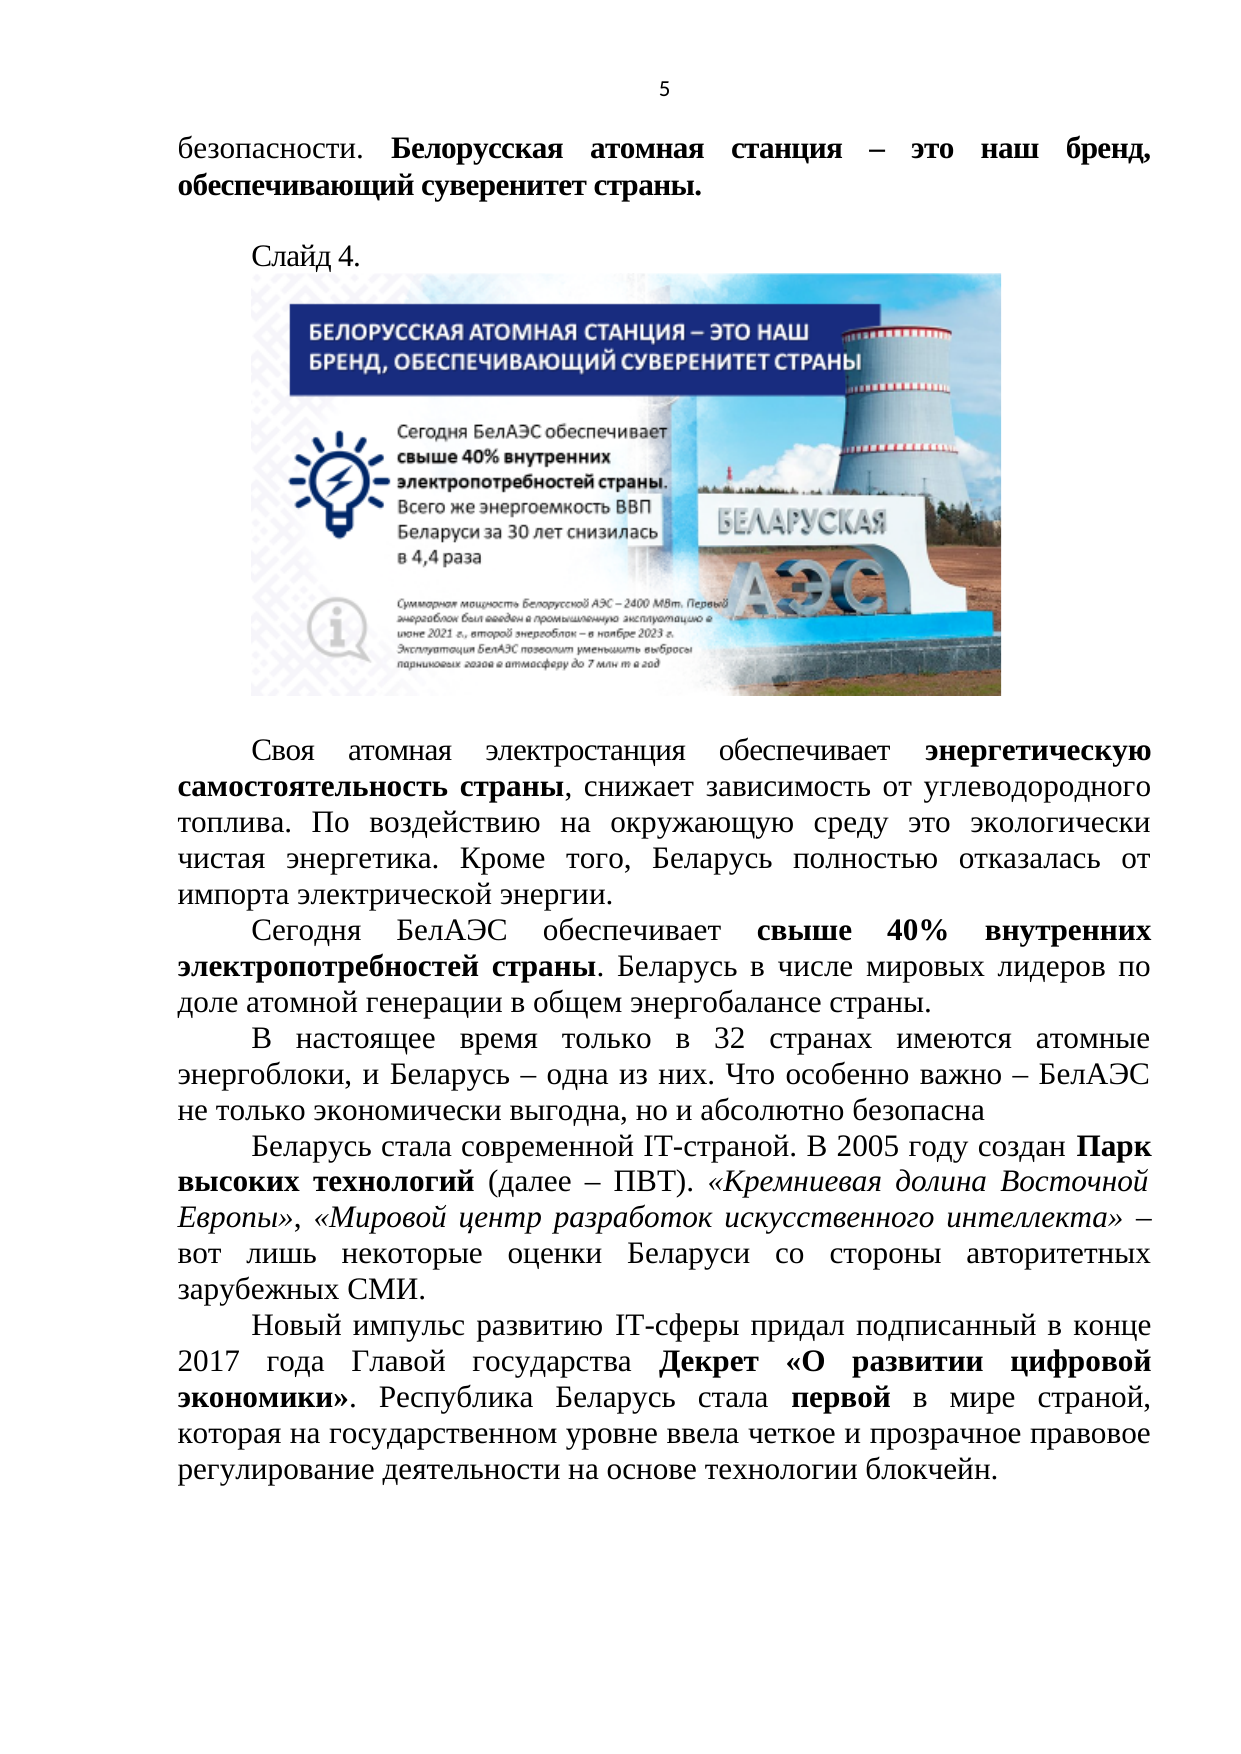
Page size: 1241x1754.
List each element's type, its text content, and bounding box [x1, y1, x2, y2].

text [177, 130, 1152, 202]
picture [251, 273, 1002, 696]
text В настоящее время только в 32 странах имеются атомные энергоблоки, и Беларусь – одна из них. Что особенно важно – БелАЭС не только экономически выгодна, но и абсолютно безопасна [177, 1019, 1152, 1127]
text Слайд 4. [177, 238, 1152, 273]
text Новый импульс развитию IT-сферы придал подписанный в конце 2017 года Главой государства Декрет «О развитии цифровой экономики». Республика Беларусь стала первой в мире страной, которая на государственном уровне ввела четкое и прозрачное правовое регулирование деятельности на основе технологии блокчейн. [177, 1306, 1152, 1486]
text Сегодня БелАЭС обеспечивает свыше 40% внутренних электропотребностей страны. Беларусь в числе мировых лидеров по доле атомной генерации в общем энергобалансе страны. [177, 911, 1152, 1019]
text Беларусь стала современной IT-страной. В 2005 году создан Парк высоких технологий (далее – ПВТ). «Кремниевая долина Восточной Европы», «Мировой центр разработок искусственного интеллекта» – вот лишь некоторые оценки Беларуси со стороны авторитетных зарубежных СМИ. [177, 1127, 1152, 1306]
text Своя атомная электростанция обеспечивает энергетическую самостоятельность страны, снижает зависимость от углеводородного топлива. По воздействию на окружающую среду это экологически чистая энергетика. Кроме того, Беларусь полностью отказалась от импорта электрической энергии. [177, 731, 1152, 911]
